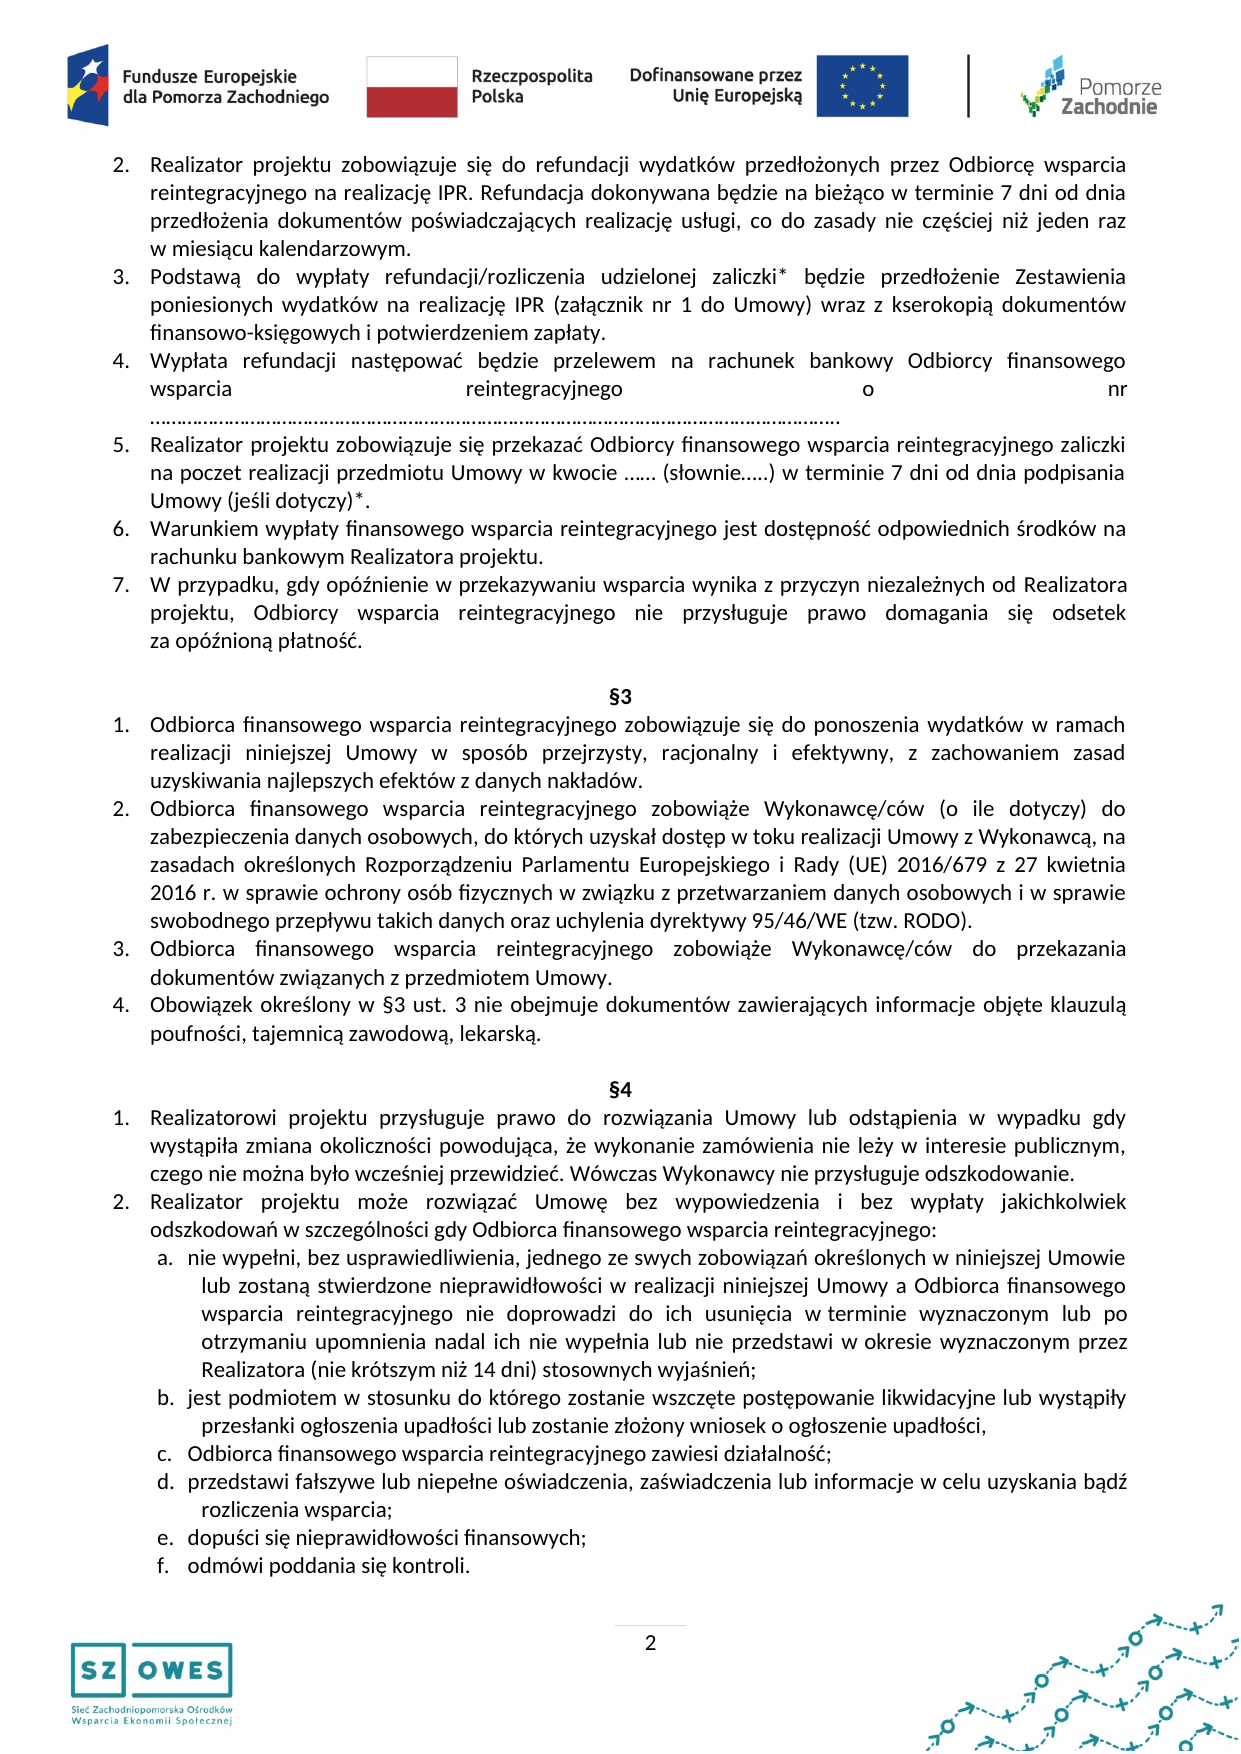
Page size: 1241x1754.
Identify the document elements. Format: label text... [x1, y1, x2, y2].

list Wypłata refundacji następować będzie przelewem na rachunek bankowy Odbiorcy finansowego wsparcia reintegracyjnego o nr ………………………………………………………………………………………………………………….. [112, 346, 1128, 430]
text §3 [112, 682, 1128, 710]
list Odbiorca finansowego wsparcia reintegracyjnego zobowiąże Wykonawcę/ców (o ile dotyczy) do zabezpieczenia danych osobowych, do których uzyskał dostęp w toku realizacji Umowy z Wykonawcą, na zasadach określonych Rozporządzeniu Parlamentu Europejskiego i Rady (UE) 2016/679 z 27 kwietnia 2016 r. w sprawie ochrony osób fizycznych w związku z przetwarzaniem danych osobowych i w sprawie swobodnego przepływu takich danych oraz uchylenia dyrektywy 95/46/WE (tzw. RODO). [112, 794, 1128, 934]
list Odbiorca finansowego wsparcia reintegracyjnego zawiesi działalność; [157, 1439, 1128, 1467]
list Realizator projektu może rozwiązać Umowę bez wypowiedzenia i bez wypłaty jakichkolwiek odszkodowań w szczególności gdy Odbiorca finansowego wsparcia reintegracyjnego: [112, 1187, 1128, 1243]
list jest podmiotem w stosunku do którego zostanie wszczęte postępowanie likwidacyjne lub wystąpiły przesłanki ogłoszenia upadłości lub zostanie złożony wniosek o ogłoszenie upadłości, [157, 1383, 1128, 1439]
picture [0, 1601, 1239, 1751]
list odmówi poddania się kontroli. [157, 1551, 1128, 1579]
list Realizatorowi projektu przysługuje prawo do rozwiązania Umowy lub odstąpienia w wypadku gdy wystąpiła zmiana okoliczności powodująca, że wykonanie zamówienia nie leży w interesie publicznym, czego nie można było wcześniej przewidzieć. Wówczas Wykonawcy nie przysługuje odszkodowanie. [112, 1103, 1128, 1187]
list Obowiązek określony w §3 ust. 3 nie obejmuje dokumentów zawierających informacje objęte klauzulą poufności, tajemnicą zawodową, lekarską. [112, 991, 1128, 1047]
picture [0, 0, 1233, 148]
list Odbiorca finansowego wsparcia reintegracyjnego zobowiąże Wykonawcę/ców do przekazania dokumentów związanych z przedmiotem Umowy. [112, 934, 1128, 991]
list Realizator projektu zobowiązuje się przekazać Odbiorcy finansowego wsparcia reintegracyjnego zaliczki na poczet realizacji przedmiotu Umowy w kwocie …… (słownie…..) w terminie 7 dni od dnia podpisania Umowy (jeśli dotyczy)*. [112, 430, 1128, 514]
list Odbiorca finansowego wsparcia reintegracyjnego zobowiązuje się do ponoszenia wydatków w ramach realizacji niniejszej Umowy w sposób przejrzysty, racjonalny i efektywny, z zachowaniem zasad uzyskiwania najlepszych efektów z danych nakładów. [112, 710, 1128, 794]
list przedstawi fałszywe lub niepełne oświadczenia, zaświadczenia lub informacje w celu uzyskania bądź rozliczenia wsparcia; [157, 1467, 1128, 1523]
list dopuści się nieprawidłowości finansowych; [157, 1523, 1128, 1551]
list W przypadku, gdy opóźnienie w przekazywaniu wsparcia wynika z przyczyn niezależnych od Realizatora projektu, Odbiorcy wsparcia reintegracyjnego nie przysługuje prawo domagania się odsetek za opóźnioną płatność. [112, 570, 1128, 654]
list Warunkiem wypłaty finansowego wsparcia reintegracyjnego jest dostępność odpowiednich środków na rachunku bankowym Realizatora projektu. [112, 514, 1128, 570]
list nie wypełni, bez usprawiedliwienia, jednego ze swych zobowiązań określonych w niniejszej Umowie lub zostaną stwierdzone nieprawidłowości w realizacji niniejszej Umowy a Odbiorca finansowego wsparcia reintegracyjnego nie doprowadzi do ich usunięcia w terminie wyznaczonym lub po otrzymaniu upomnienia nadal ich nie wypełnia lub nie przedstawi w okresie wyznaczonym przez Realizatora (nie krótszym niż 14 dni) stosownych wyjaśnień; [157, 1243, 1128, 1383]
list Realizator projektu zobowiązuje się do refundacji wydatków przedłożonych przez Odbiorcę wsparcia reintegracyjnego na realizację IPR. Refundacja dokonywana będzie na bieżąco w terminie 7 dni od dnia przedłożenia dokumentów poświadczających realizację usługi, co do zasady nie częściej niż jeden raz w miesiącu kalendarzowym. [112, 150, 1128, 262]
text §4 [112, 1075, 1128, 1103]
list Podstawą do wypłaty refundacji/rozliczenia udzielonej zaliczki* będzie przedłożenie Zestawienia poniesionych wydatków na realizację IPR (załącznik nr 1 do Umowy) wraz z kserokopią dokumentów finansowo-księgowych i potwierdzeniem zapłaty. [112, 262, 1128, 346]
